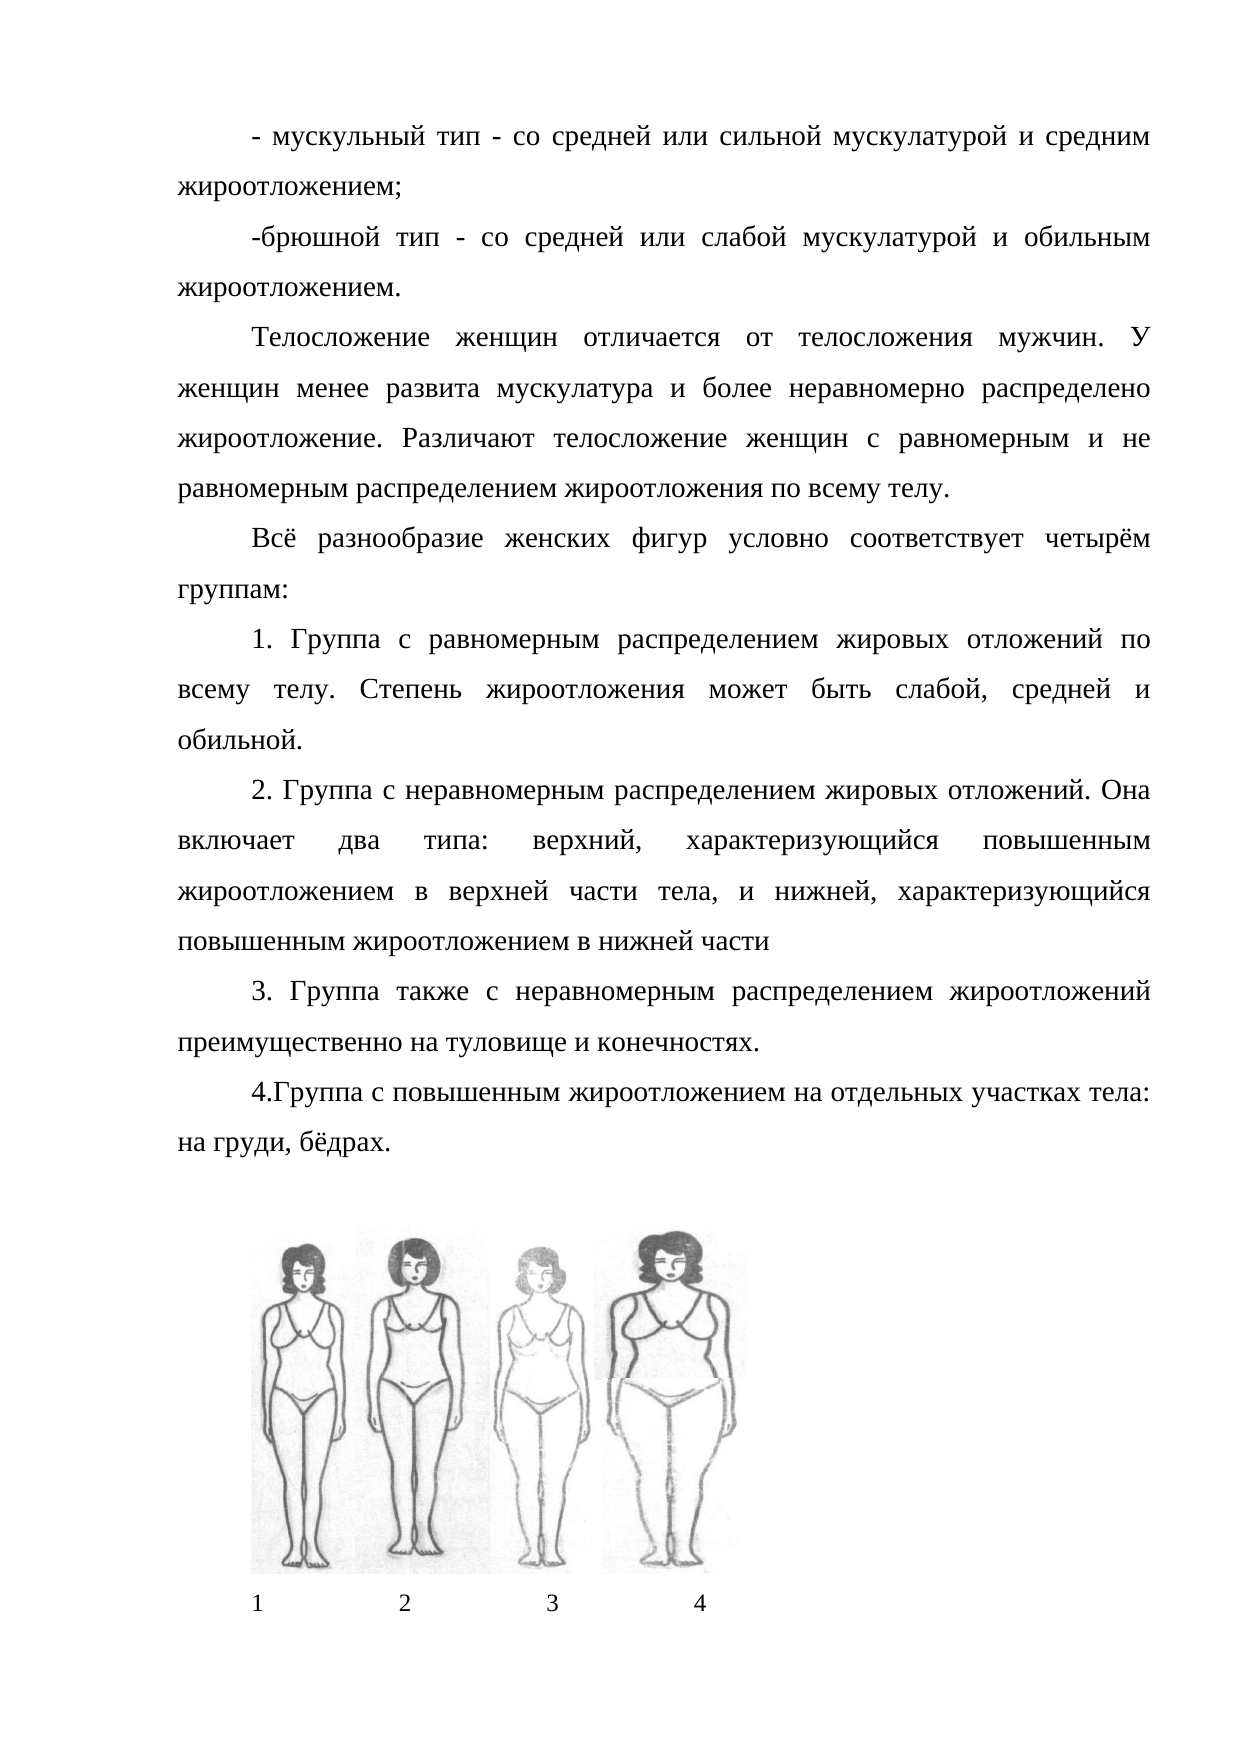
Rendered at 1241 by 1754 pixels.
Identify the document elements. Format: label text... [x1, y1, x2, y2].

text Всё разнообразие женских фигур условно соответствует четырём группам: [177, 521, 1152, 604]
text 1 2 3 4 [177, 1588, 1152, 1617]
text -брюшной тип - со средней или слабой мускулатурой и обильным жироотложением. [177, 219, 1152, 303]
text 2. Группа с неравномерным распределением жировых отложений. Она включает два типа: верхний, характеризующийся повышенным жироотложением в верхней части тела, и нижней, характеризующийся повышенным жироотложением в нижней части [177, 772, 1152, 957]
text 4.Группа с повышенным жироотложением на отдельных участках тела: на груди, бёдрах. [177, 1074, 1152, 1158]
text 1. Группа с равномерным распределением жировых отложений по всему телу. Степень жироотложения может быть слабой, средней и обильной. [177, 621, 1152, 755]
text - мускульный тип - со средней или сильной мускулатурой и средним жироотложением; [177, 118, 1152, 202]
picture [251, 1225, 748, 1574]
text Телосложение женщин отличается от телосложения мужчин. У женщин менее развита мускулатура и более неравномерно распределено жироотложение. Различают телосложение женщин с равномерным и не равномерным распределением жироотложения по всему телу. [177, 319, 1152, 504]
text 3. Группа также с неравномерным распределением жироотложений преимущественно на туловище и конечностях. [177, 973, 1152, 1057]
